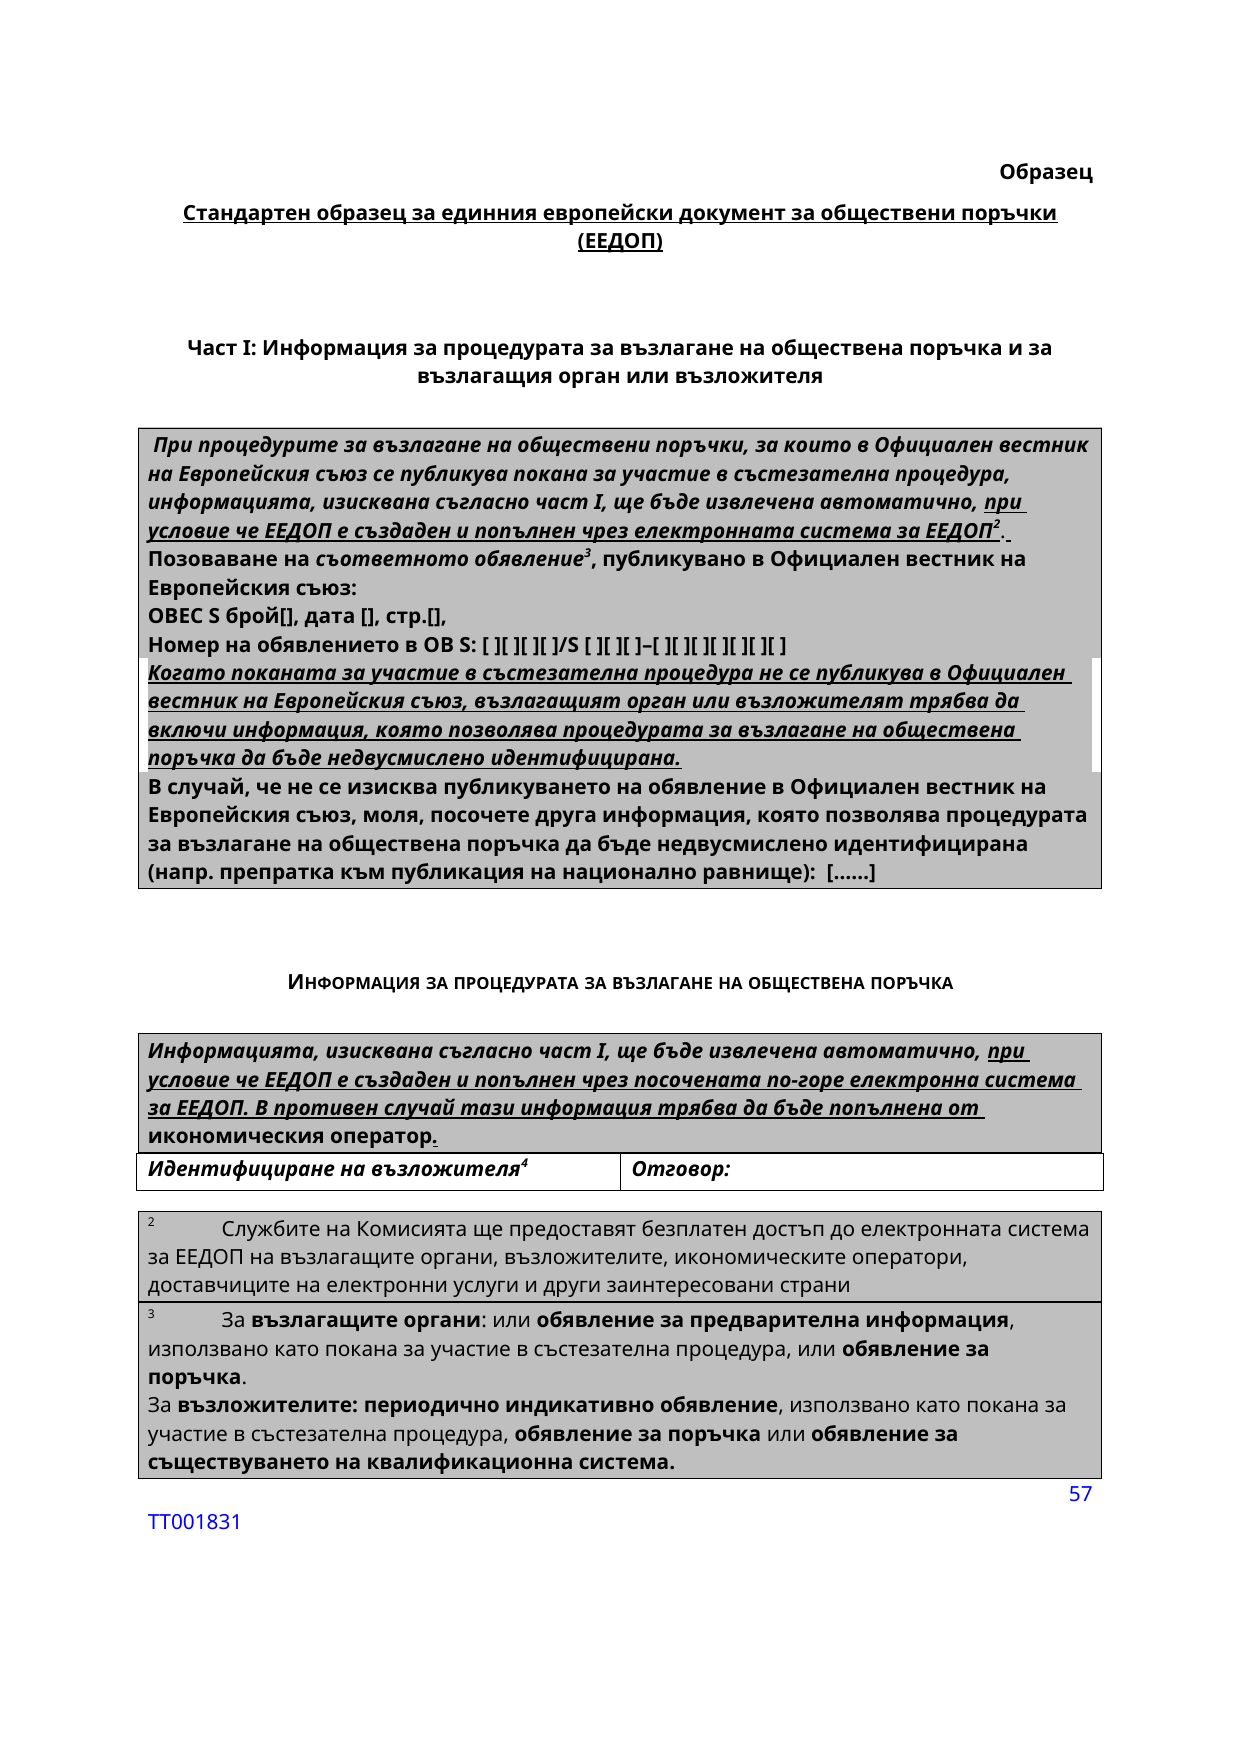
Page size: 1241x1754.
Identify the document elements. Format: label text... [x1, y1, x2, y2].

text Стандартен образец за единния европейски документ за обществени поръчки (ЕЕДОП) [148, 198, 1092, 255]
text Информация за процедурата за възлагане на обществена поръчка [148, 967, 1092, 996]
text При процедурите за възлагане на обществени поръчки, за които в Официален вестник на Европейския съюз се публикува покана за участие в състезателна процедура, информацията, изисквана съгласно част I, ще бъде извлечена автоматично, при условие че ЕЕДОП е създаден и попълнен чрез електронната система за ЕЕДОП. Позоваване на съответното обявление, публикувано в Официален вестник на Европейския съюз: OВEС S брой[], дата [], стр.[], Номер на обявлението в ОВ S: [ ][ ][ ][ ]/S [ ][ ][ ]–[ ][ ][ ][ ][ ][ ][ ] [139, 429, 1101, 658]
table_header Идентифициране на възложителя [137, 1154, 620, 1189]
table_header Отговор: [621, 1154, 1103, 1189]
text Когато поканата за участие в състезателна процедура не се публикува в Официален вестник на Европейския съюз, възлагащият орган или възложителят трябва да включи информация, която позволява процедурата за възлагане на обществена поръчка да бъде недвусмислено идентифицирана. [148, 658, 1092, 769]
text В случай, че не се изисква публикуването на обявление в Официален вестник на Европейския съюз, моля, посочете друга информация, която позволява процедурата за възлагане на обществена поръчка да бъде недвусмислено идентифицирана (напр. препратка към публикация на национално равнище): [……] [139, 769, 1101, 888]
text Образец [213, 157, 1092, 185]
text Информацията, изисквана съгласно част I, ще бъде извлечена автоматично, при условие че ЕЕДОП е създаден и попълнен чрез посочената по-горе електронна система за ЕЕДОП. В противен случай тази информация трябва да бъде попълнена от икономическия оператор. [139, 1034, 1101, 1152]
text Част І: Информация за процедурата за възлагане на обществена поръчка и за възлагащия орган или възложителя [148, 333, 1092, 390]
